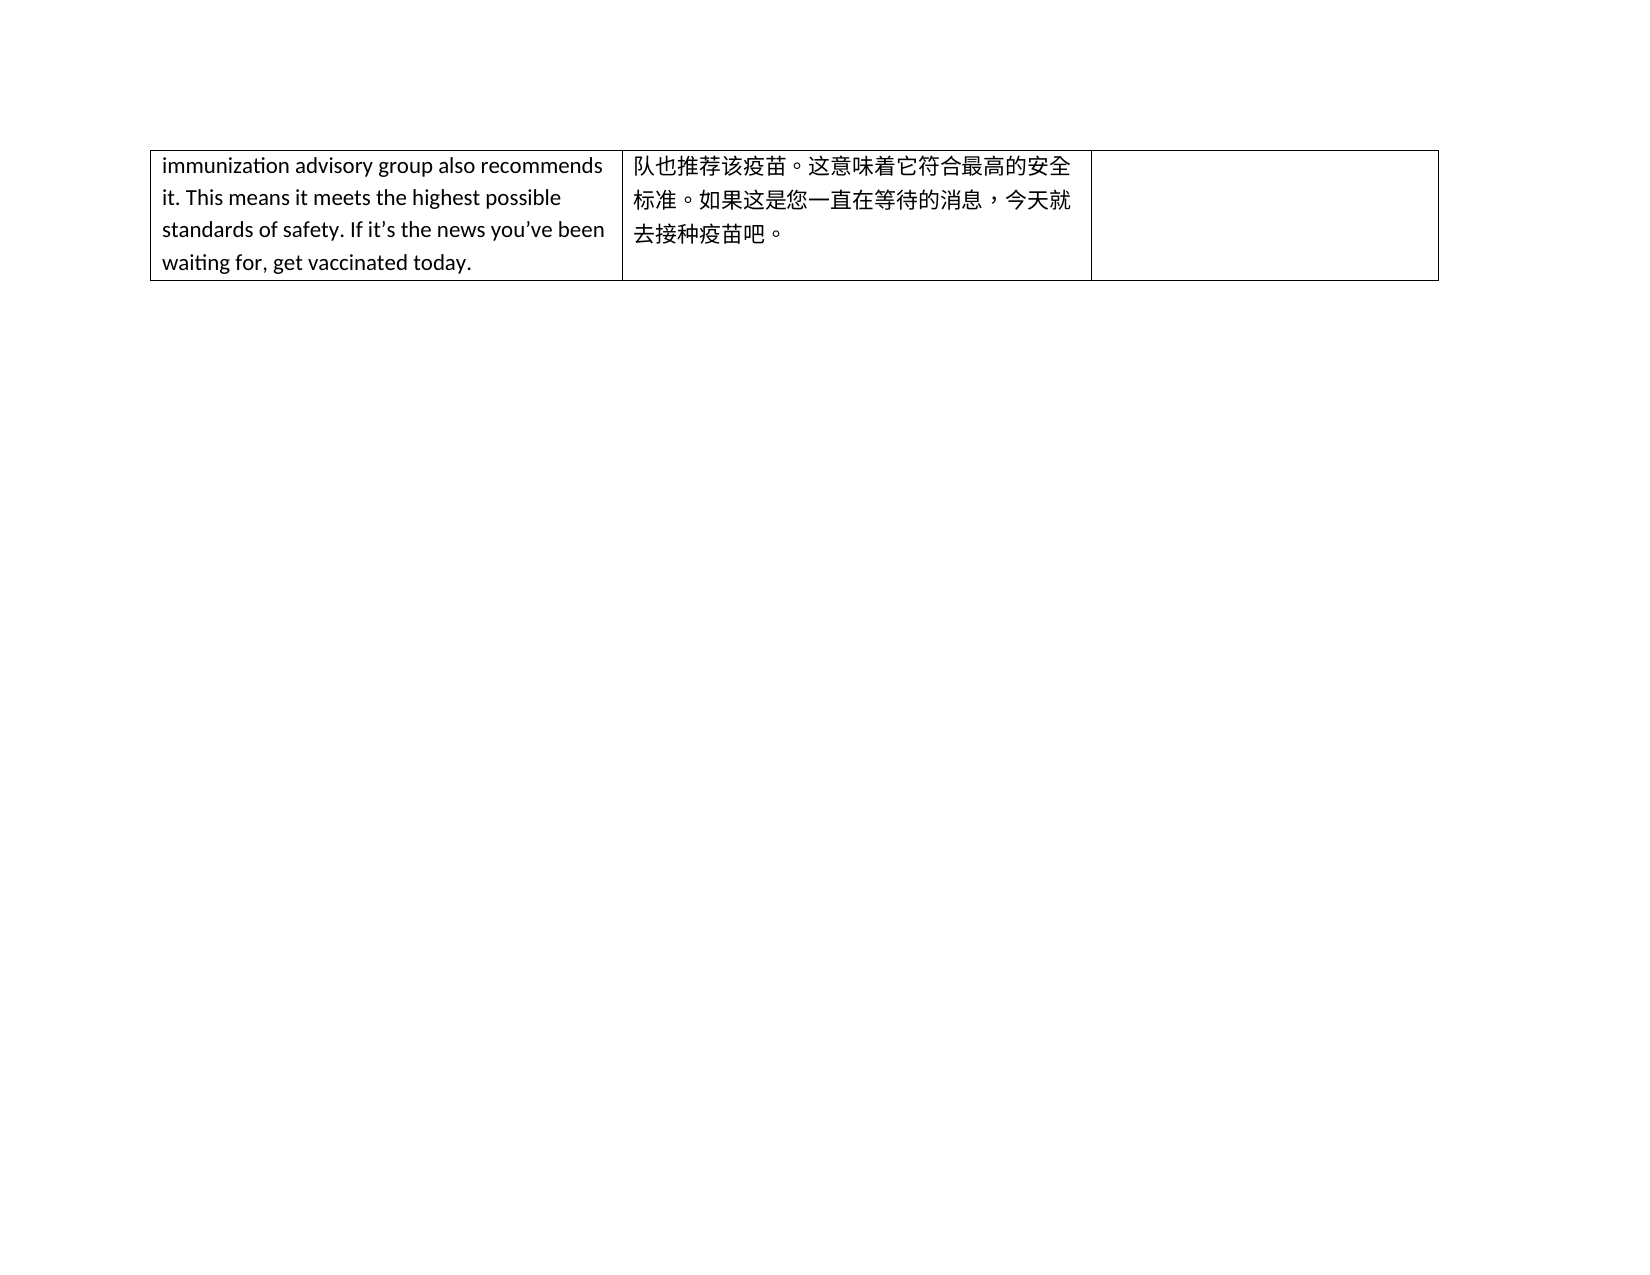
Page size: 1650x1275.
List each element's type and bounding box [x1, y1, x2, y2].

table_cell [151, 151, 622, 279]
table_cell [623, 151, 1091, 279]
table_cell [1092, 151, 1438, 279]
